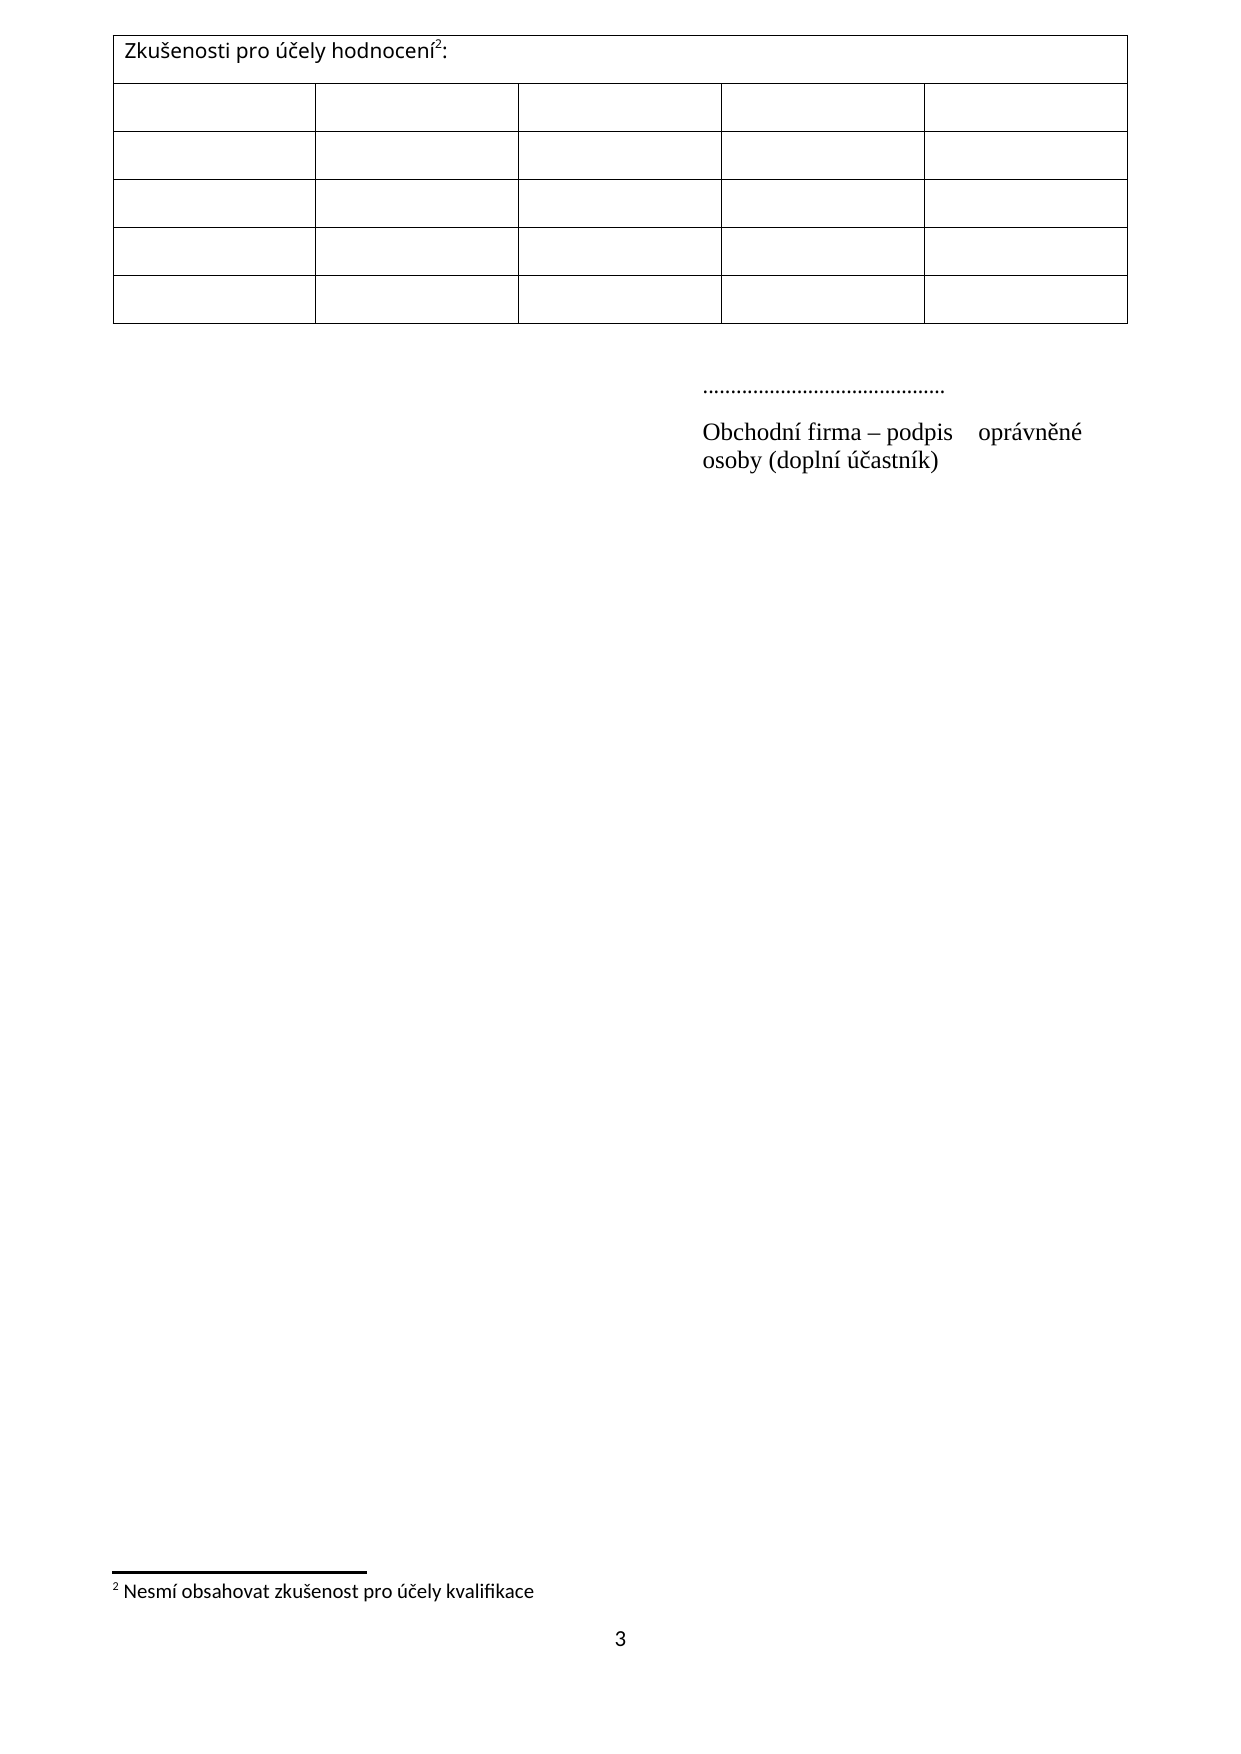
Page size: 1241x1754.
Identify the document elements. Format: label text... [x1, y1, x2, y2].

table_cell Zkušenosti pro účely hodnocení: [114, 36, 1127, 83]
table_cell [925, 132, 1127, 179]
table_cell [519, 132, 721, 179]
table_cell [316, 180, 518, 227]
table_cell [316, 84, 518, 131]
table_cell [519, 276, 721, 323]
table_cell [114, 132, 315, 179]
table_cell [722, 228, 924, 275]
table_cell [316, 276, 518, 323]
table_cell [925, 84, 1127, 131]
text Obchodní firma – podpis oprávněné osoby (doplní účastník) [702, 417, 1128, 474]
text ...........…………………………… [702, 371, 1128, 400]
table_cell [316, 132, 518, 179]
table_cell [925, 180, 1127, 227]
table_cell [519, 84, 721, 131]
table_cell [114, 228, 315, 275]
table_cell [316, 228, 518, 275]
table_cell [114, 180, 315, 227]
table_cell [722, 84, 924, 131]
table_cell [925, 228, 1127, 275]
table_cell [519, 180, 721, 227]
table_cell [722, 276, 924, 323]
table_cell [925, 276, 1127, 323]
table_cell [722, 132, 924, 179]
table_cell [722, 180, 924, 227]
table_cell [519, 228, 721, 275]
table_cell [114, 276, 315, 323]
table_cell [114, 84, 315, 131]
